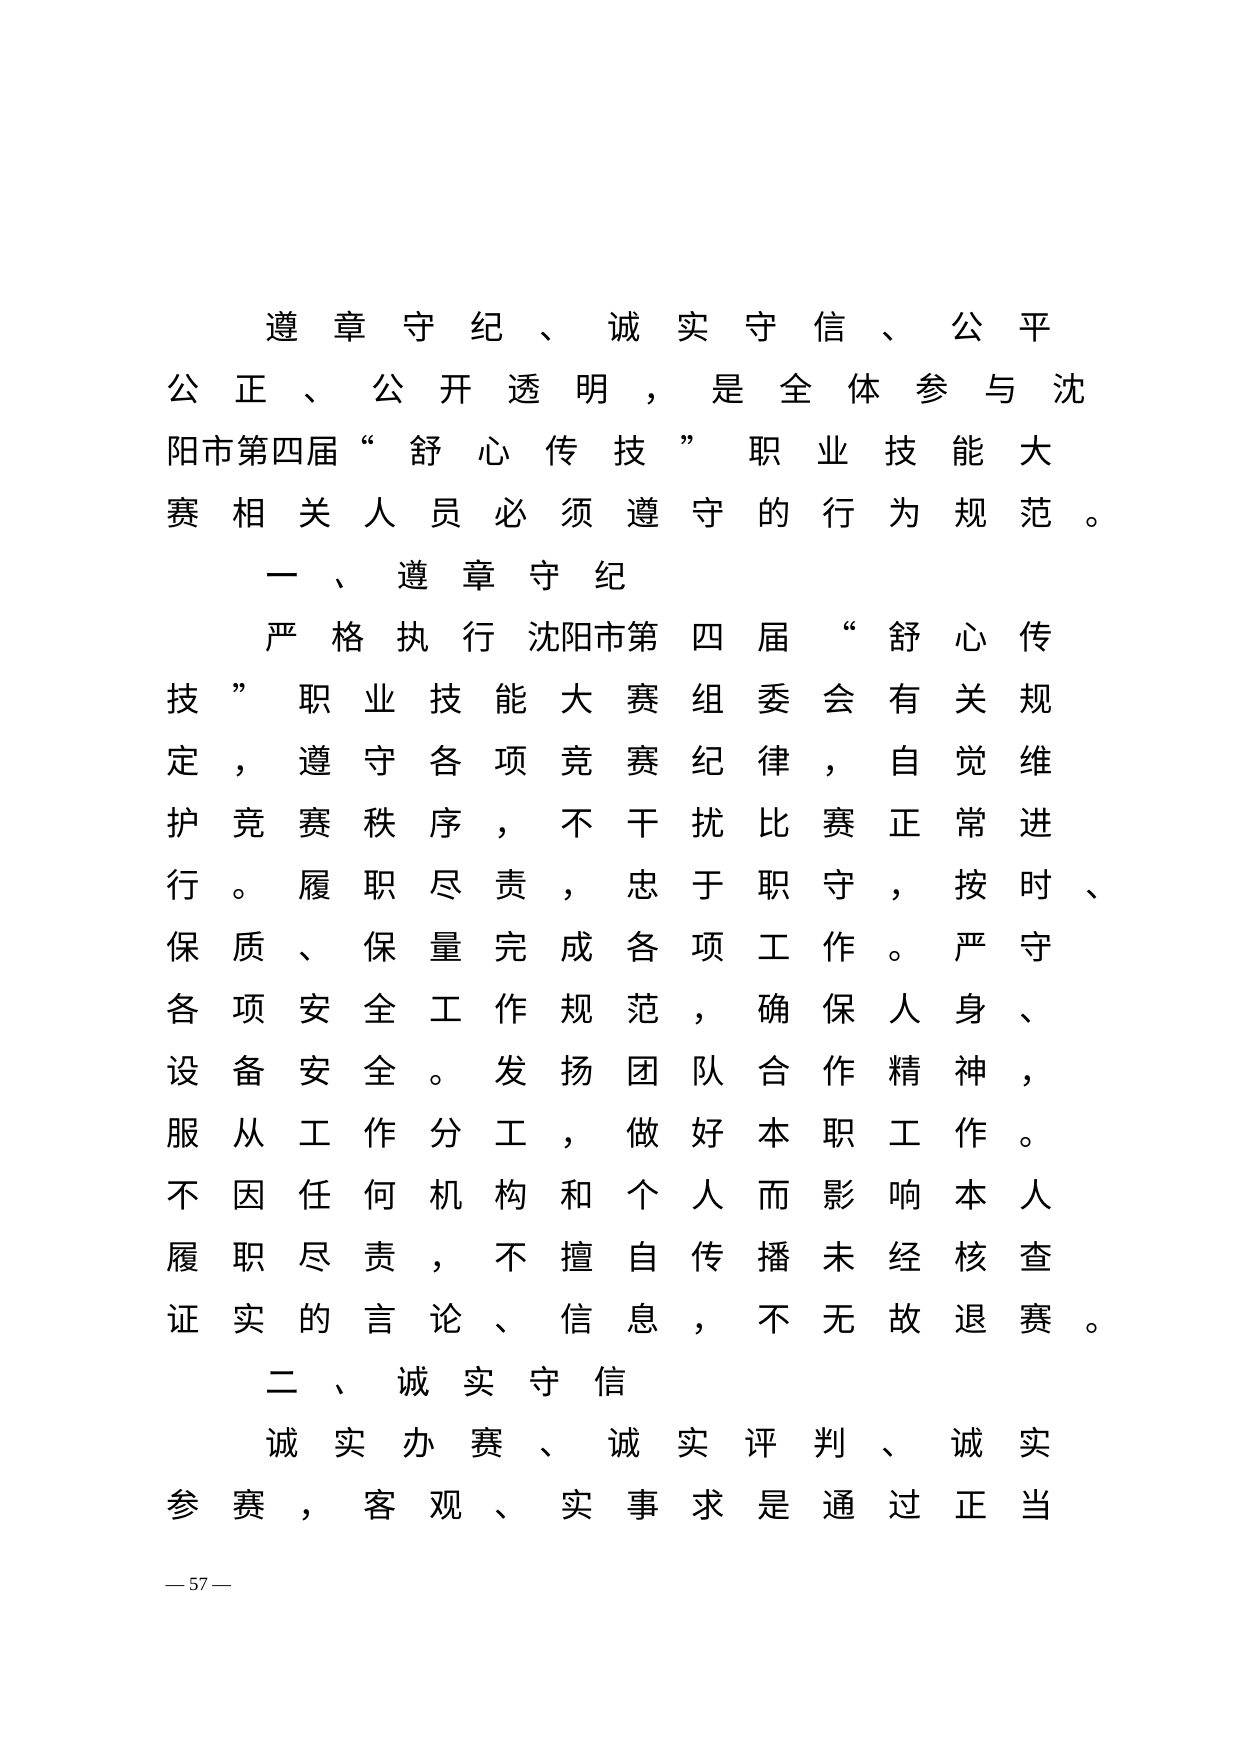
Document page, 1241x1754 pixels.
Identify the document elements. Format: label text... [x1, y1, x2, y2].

text 遵章守纪、诚实守信、公平公正、公开透明，是全体参与沈阳市第四届“舒心传技”职业技能大赛相关人员必须遵守的行为规范。 [167, 294, 1085, 542]
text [167, 1410, 1085, 1534]
text 严格执行沈阳市第四届“舒心传技”职业技能大赛组委会有关规定，遵守各项竞赛纪律，自觉维护竞赛秩序，不干扰比赛正常进行。履职尽责，忠于职守，按时、保质、保量完成各项工作。严守各项安全工作规范，确保人身、设备安全。发扬团队合作精神，服从工作分工，做好本职工作。不因任何机构和个人而影响本人履职尽责，不擅自传播未经核查证实的言论、信息，不无故退赛。 [167, 604, 1085, 1348]
text 二、诚实守信 [167, 1348, 1085, 1410]
text 一、遵章守纪 [167, 542, 1085, 604]
